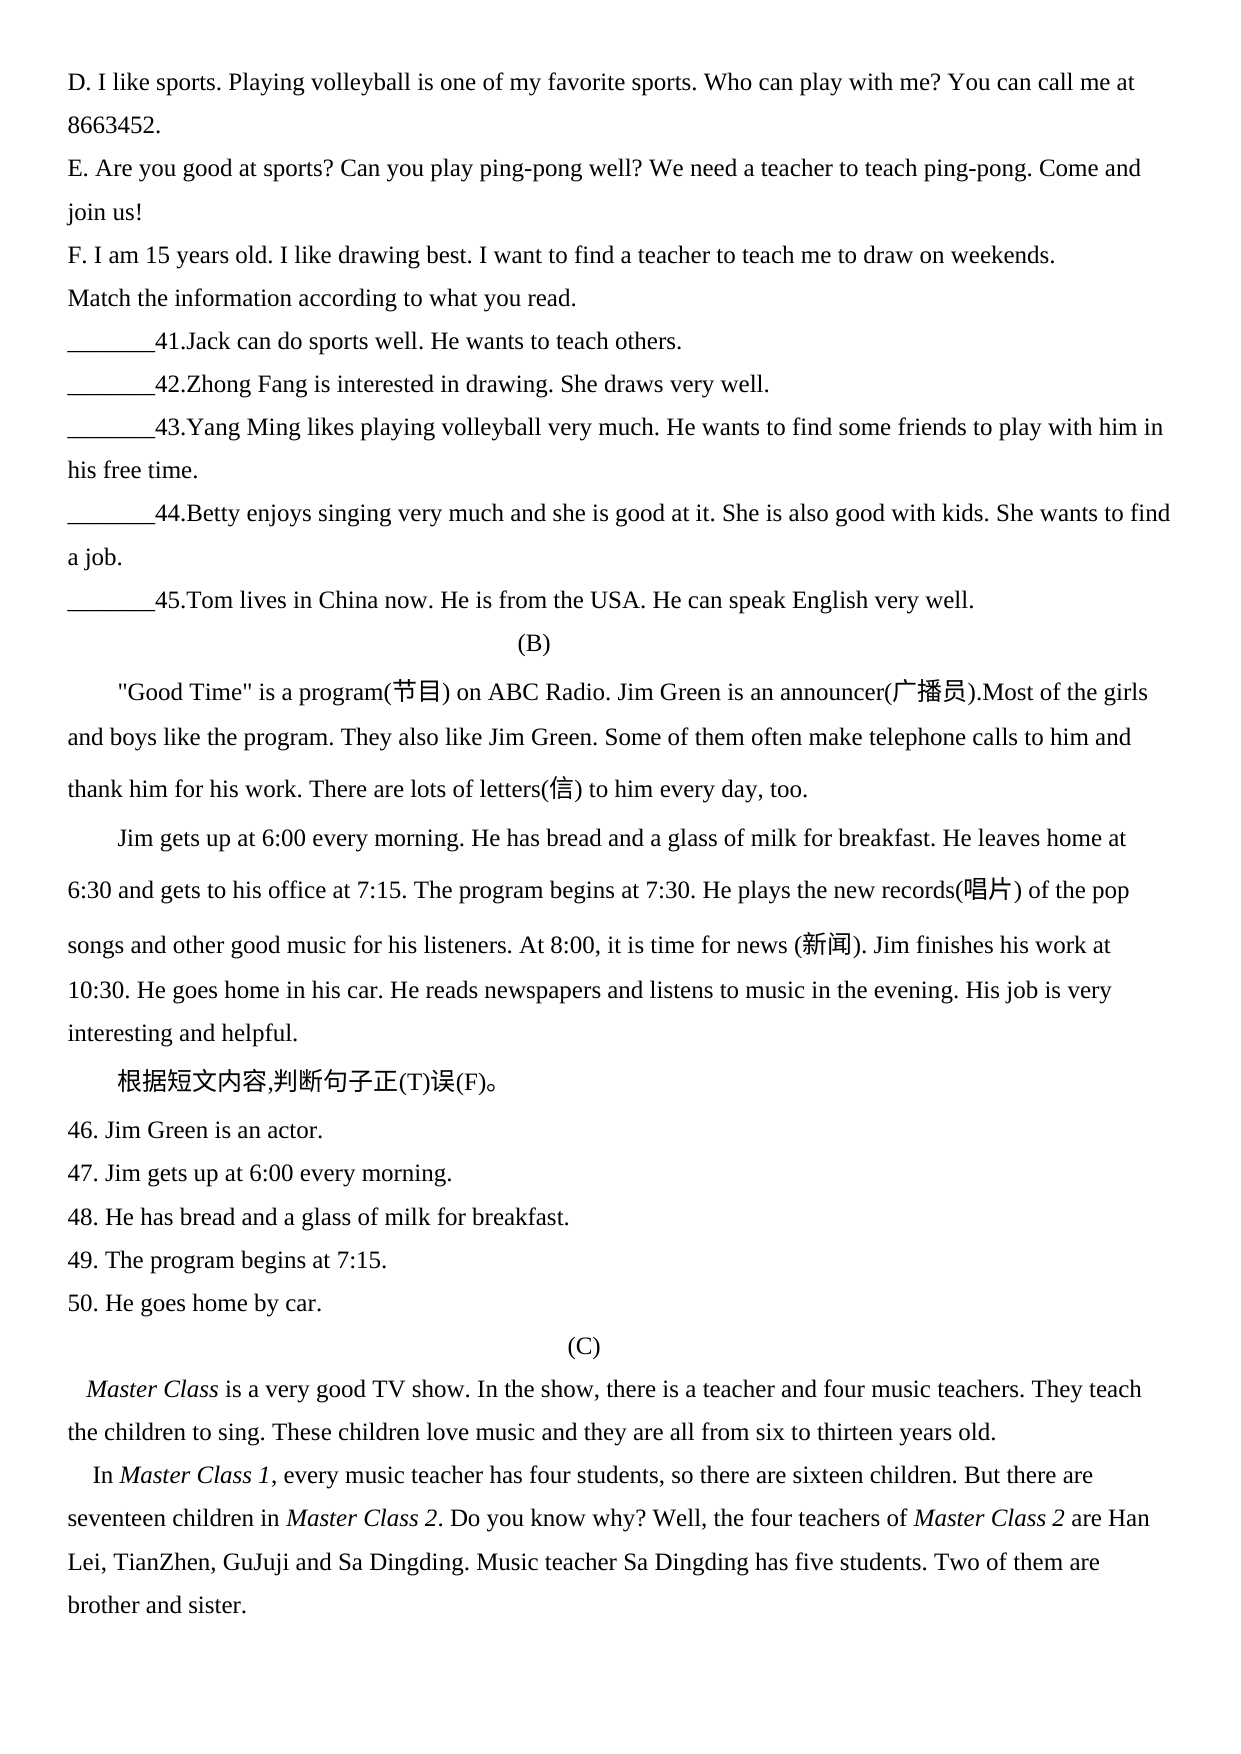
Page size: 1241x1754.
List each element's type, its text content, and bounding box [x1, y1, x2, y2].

text _______41.Jack can do sports well. He wants to teach others. [67, 326, 1173, 355]
text In Master Class 1, every music teacher has four students, so there are sixteen children. But there are seventeen children in Master Class 2. Do you know why? Well, the four teachers of Master Class 2 are Han Lei, TianZhen, GuJuji and Sa Dingding. Music teacher Sa Dingding has five students. Two of them are brother and sister. [67, 1460, 1173, 1618]
text _______43.Yang Ming likes playing volleyball very much. He wants to find some friends to play with him in his free time. [67, 412, 1173, 484]
text 46. Jim Green is an actor. 47. Jim gets up at 6:00 every morning. 48. He has bread and a glass of milk for breakfast. 49. The program begins at 7:15. 50. He goes home by car. [67, 1115, 1173, 1317]
text _______44.Betty enjoys singing very much and she is good at it. She is also good with kids. She wants to find a job. [67, 498, 1173, 570]
text Master Class is a very good TV show. In the show, there is a teacher and four music teachers. They teach the children to sing. These children love music and they are all from six to thirteen years old. [67, 1374, 1173, 1446]
text 根据短文内容,判断句子正(T)误(F)。 [67, 1061, 1173, 1097]
text _______42.Zhong Fang is interested in drawing. She draws very well. [67, 369, 1173, 398]
text (C) [67, 1331, 1173, 1360]
text E. Are you good at sports? Can you play ping-pong well? We need a teacher to teach ping-pong. Come and join us! [67, 153, 1173, 225]
text _______45.Tom lives in China now. He is from the USA. He can speak English very well. [67, 585, 1173, 613]
text "Good Time" is a program(节目) on ABC Radio. Jim Green is an announcer(广播员).Most of the girls and boys like the program. They also like Jim Green. Some of them often make telephone calls to him and thank him for his work. There are lots of letters(信) to him every day, too. [67, 671, 1173, 805]
text Match the information according to what you read. [67, 283, 1173, 312]
text Jim gets up at 6:00 every morning. He has bread and a glass of milk for breakfast. He leaves home at 6:30 and gets to his office at 7:15. The program begins at 7:30. He plays the new records(唱片) of the pop songs and other good music for his listeners. At 8:00, it is time for news (新闻). Jim finishes his work at 10:30. He goes home in his car. He reads newspapers and listens to music in the evening. His job is very interesting and helpful. [67, 823, 1173, 1047]
text D. I like sports. Playing volleyball is one of my favorite sports. Who can play with me? You can call me at 8663452. [67, 67, 1173, 139]
text F. I am 15 years old. I like drawing best. I want to find a teacher to teach me to draw on weekends. [67, 240, 1173, 268]
text (B) [67, 628, 1173, 657]
